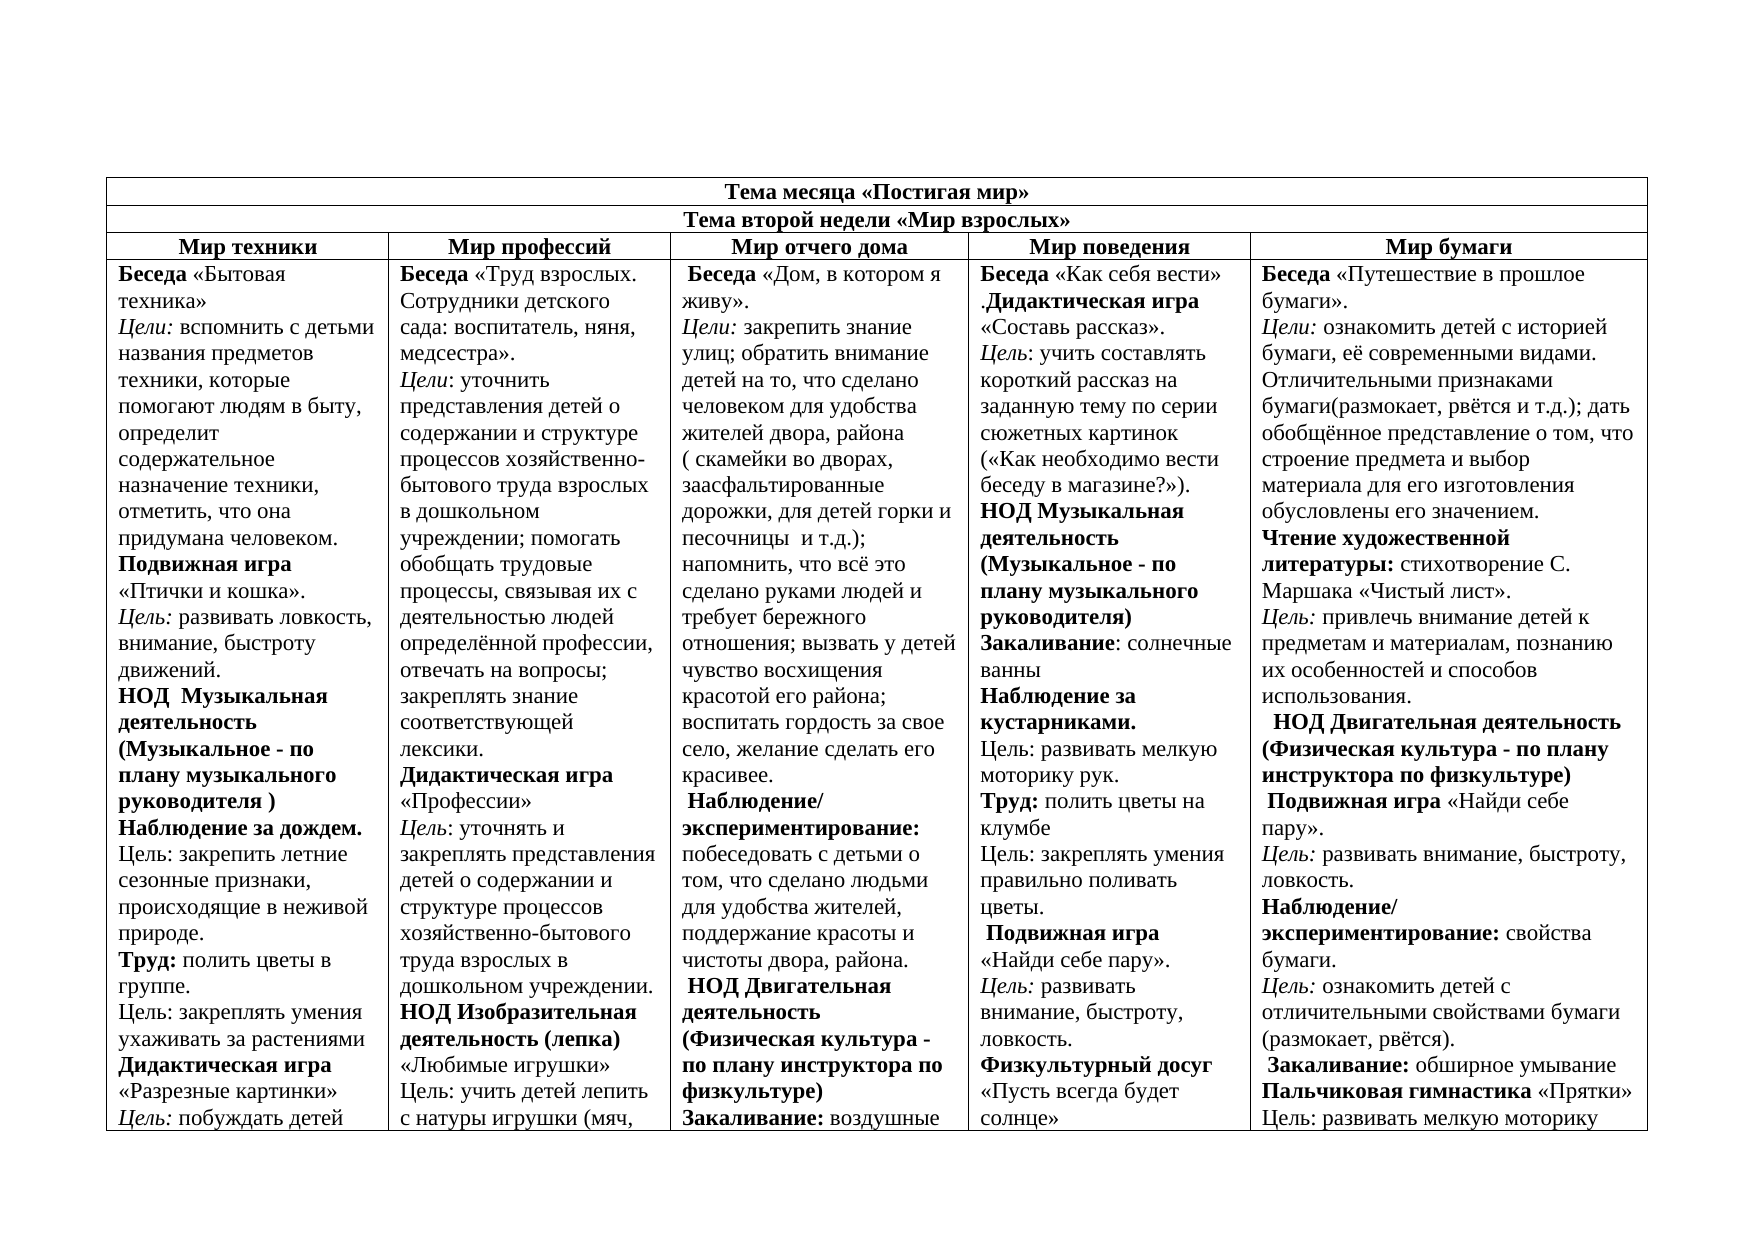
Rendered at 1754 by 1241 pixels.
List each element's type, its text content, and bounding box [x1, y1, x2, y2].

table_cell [969, 260, 1250, 1130]
table_cell Мир поведения [969, 233, 1250, 259]
table_cell Мир профессий [389, 233, 670, 259]
table_cell Мир бумаги [1251, 233, 1647, 259]
table_cell Мир техники [107, 233, 388, 259]
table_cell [1251, 260, 1647, 1130]
table_cell Мир отчего дома [671, 233, 968, 259]
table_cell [107, 260, 388, 1130]
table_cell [389, 260, 670, 1130]
table_header Тема месяца «Постигая мир» [107, 178, 1647, 204]
table_cell Тема второй недели «Мир взрослых» [107, 206, 1647, 232]
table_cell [671, 260, 968, 1130]
